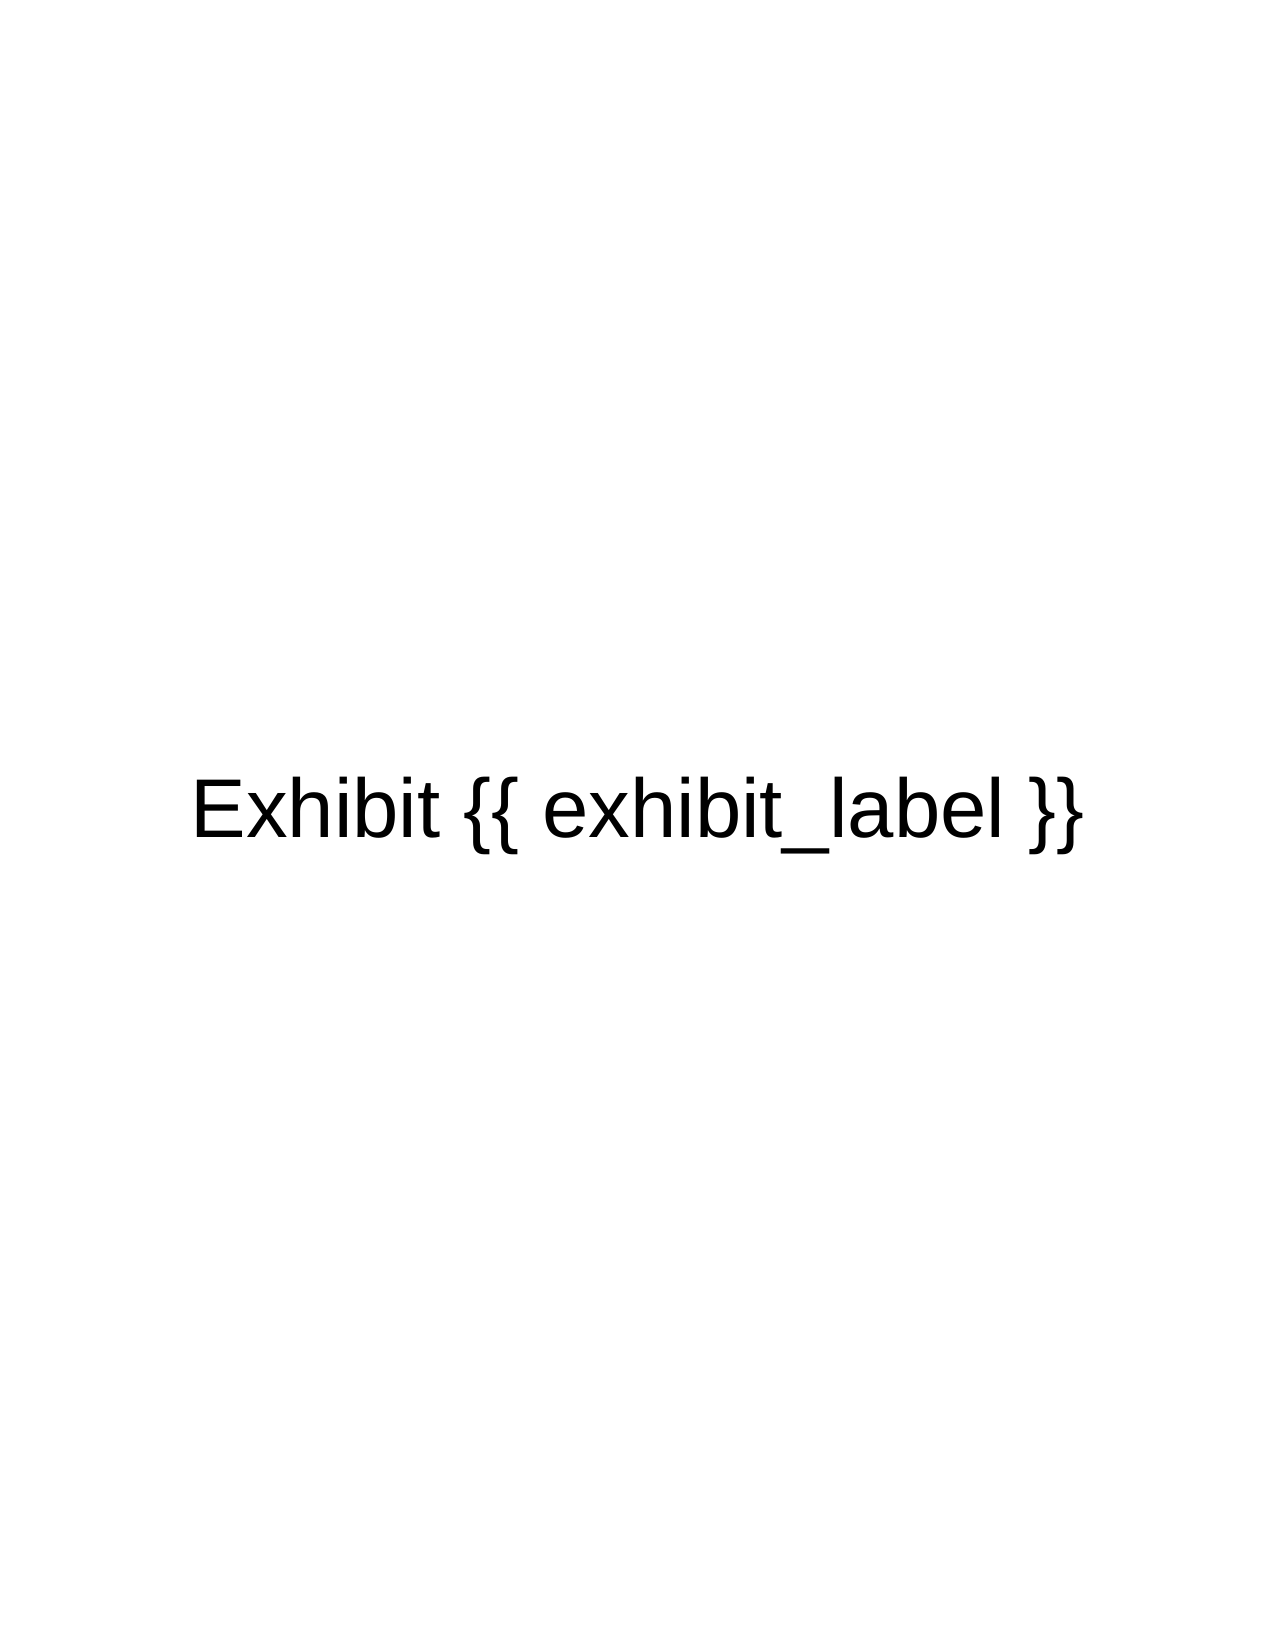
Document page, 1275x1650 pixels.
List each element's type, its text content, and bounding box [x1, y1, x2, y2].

text Exhibit {{ exhibit_label }} [150, 759, 1125, 855]
